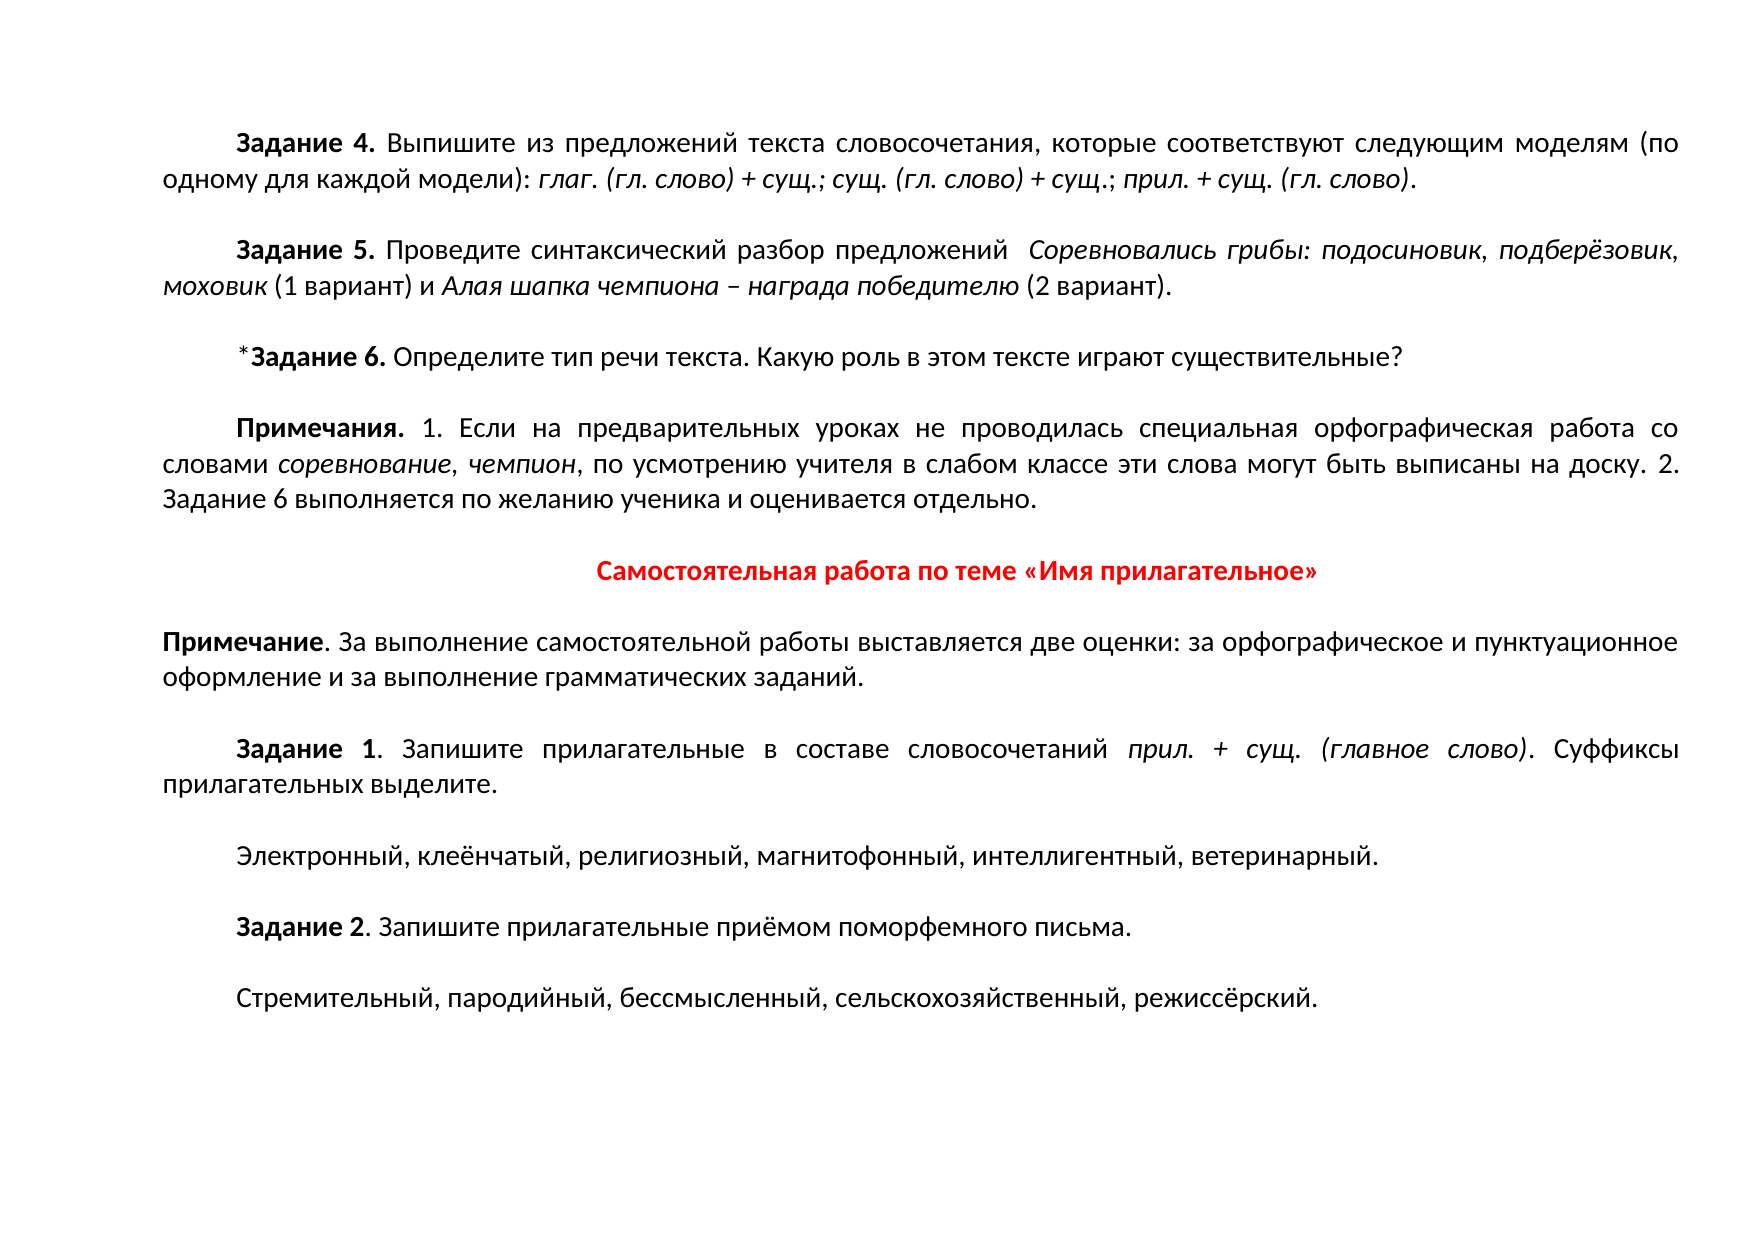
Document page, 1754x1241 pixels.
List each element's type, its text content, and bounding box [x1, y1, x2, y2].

text Задание 5. Проведите синтаксический разбор предложений Соревновались грибы: подосиновик, подберёзовик, моховик (1 вариант) и Алая шапка чемпиона – награда победителю (2 вариант). [162, 231, 1680, 302]
text Электронный, клеёнчатый, религиозный, магнитофонный, интеллигентный, ветеринарный. [162, 837, 1680, 872]
text Стремительный, пародийный, бессмысленный, сельскохозяйственный, режиссёрский. [162, 979, 1680, 1015]
text Примечание. За выполнение самостоятельной работы выставляется две оценки: за орфографическое и пунктуационное оформление и за выполнение грамматических заданий. [162, 623, 1680, 694]
text Задание 2. Запишите прилагательные приёмом поморфемного письма. [162, 908, 1680, 943]
text *Задание 6. Определите тип речи текста. Какую роль в этом тексте играют существительные? [162, 338, 1680, 373]
text Задание 4. Выпишите из предложений текста словосочетания, которые соответствуют следующим моделям (по одному для каждой модели): глаг. (гл. слово) + сущ.; сущ. (гл. слово) + сущ.; прил. + сущ. (гл. слово). [162, 124, 1680, 195]
text Самостоятельная работа по теме «Имя прилагательное» [162, 552, 1680, 587]
text Примечания. 1. Если на предварительных уроках не проводилась специальная орфографическая работа со словами соревнование, чемпион, по усмотрению учителя в слабом классе эти слова могут быть выписаны на доску. 2. Задание 6 выполняется по желанию ученика и оценивается отдельно. [162, 409, 1680, 516]
text Задание 1. Запишите прилагательные в составе словосочетаний прил. + сущ. (главное слово). Суффиксы прилагательных выделите. [162, 730, 1680, 801]
